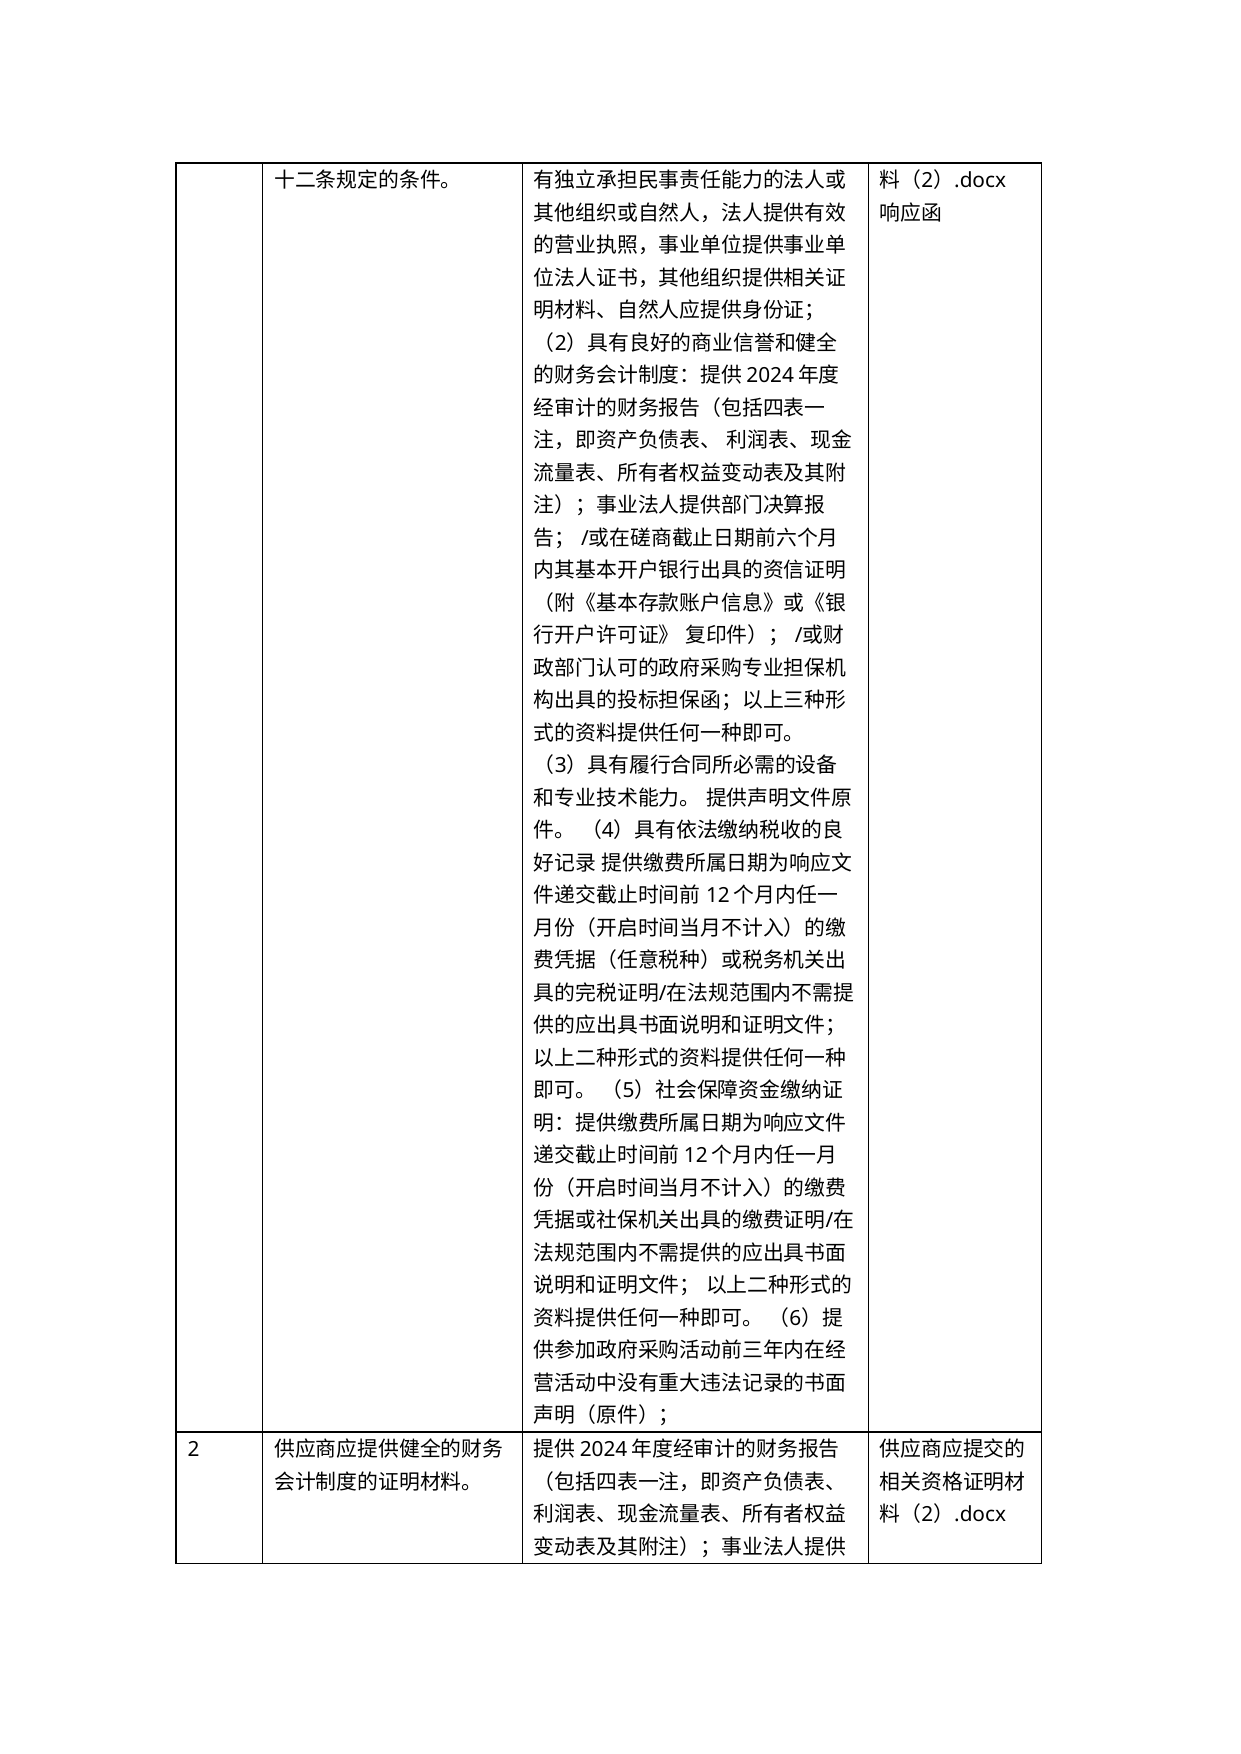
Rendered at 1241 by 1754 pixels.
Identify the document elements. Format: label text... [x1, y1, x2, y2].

table_cell 2 [177, 1433, 262, 1563]
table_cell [869, 164, 1041, 1431]
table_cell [523, 1433, 868, 1563]
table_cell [523, 164, 868, 1431]
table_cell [869, 1433, 1041, 1563]
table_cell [263, 1433, 522, 1563]
table_cell 1 [177, 164, 262, 1431]
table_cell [263, 164, 522, 1431]
